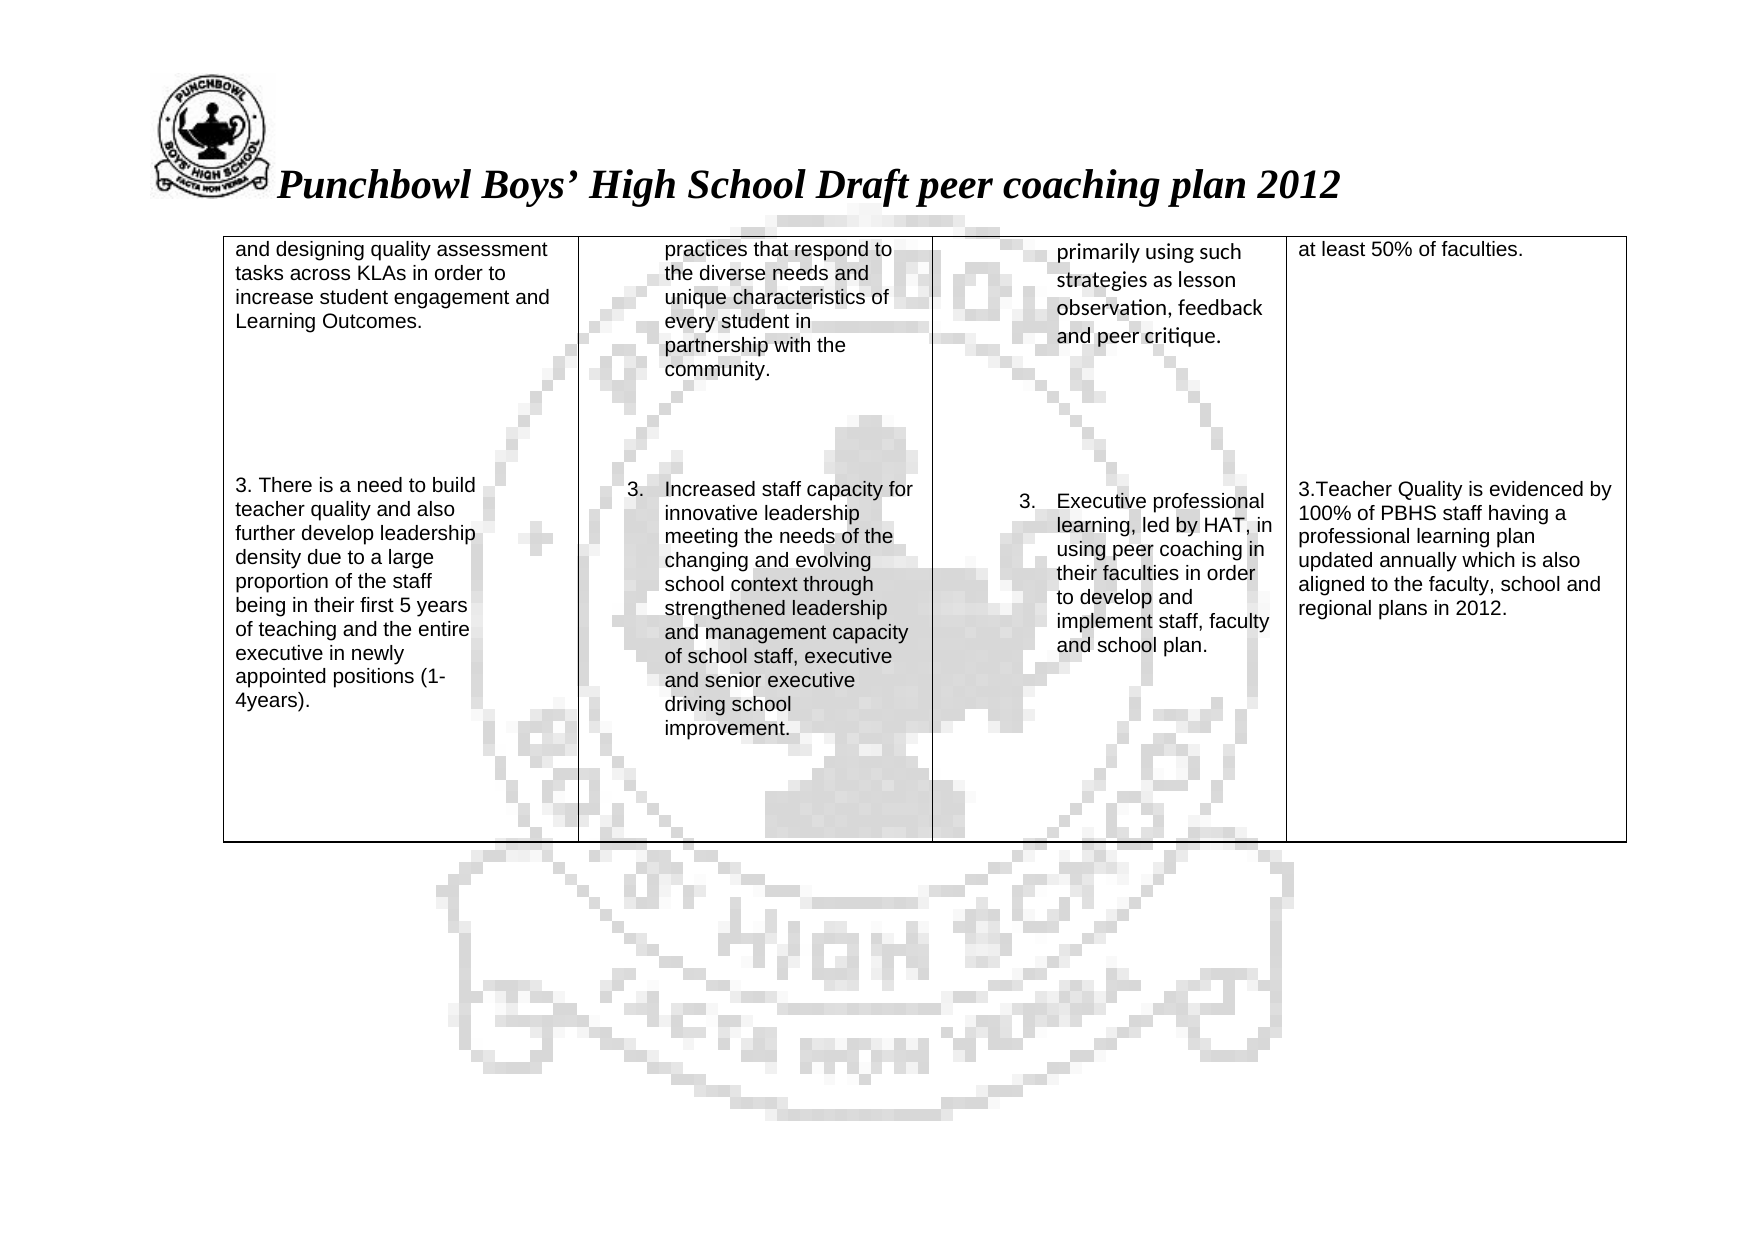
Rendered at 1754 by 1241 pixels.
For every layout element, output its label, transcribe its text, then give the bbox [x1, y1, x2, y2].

picture [150, 73, 277, 199]
